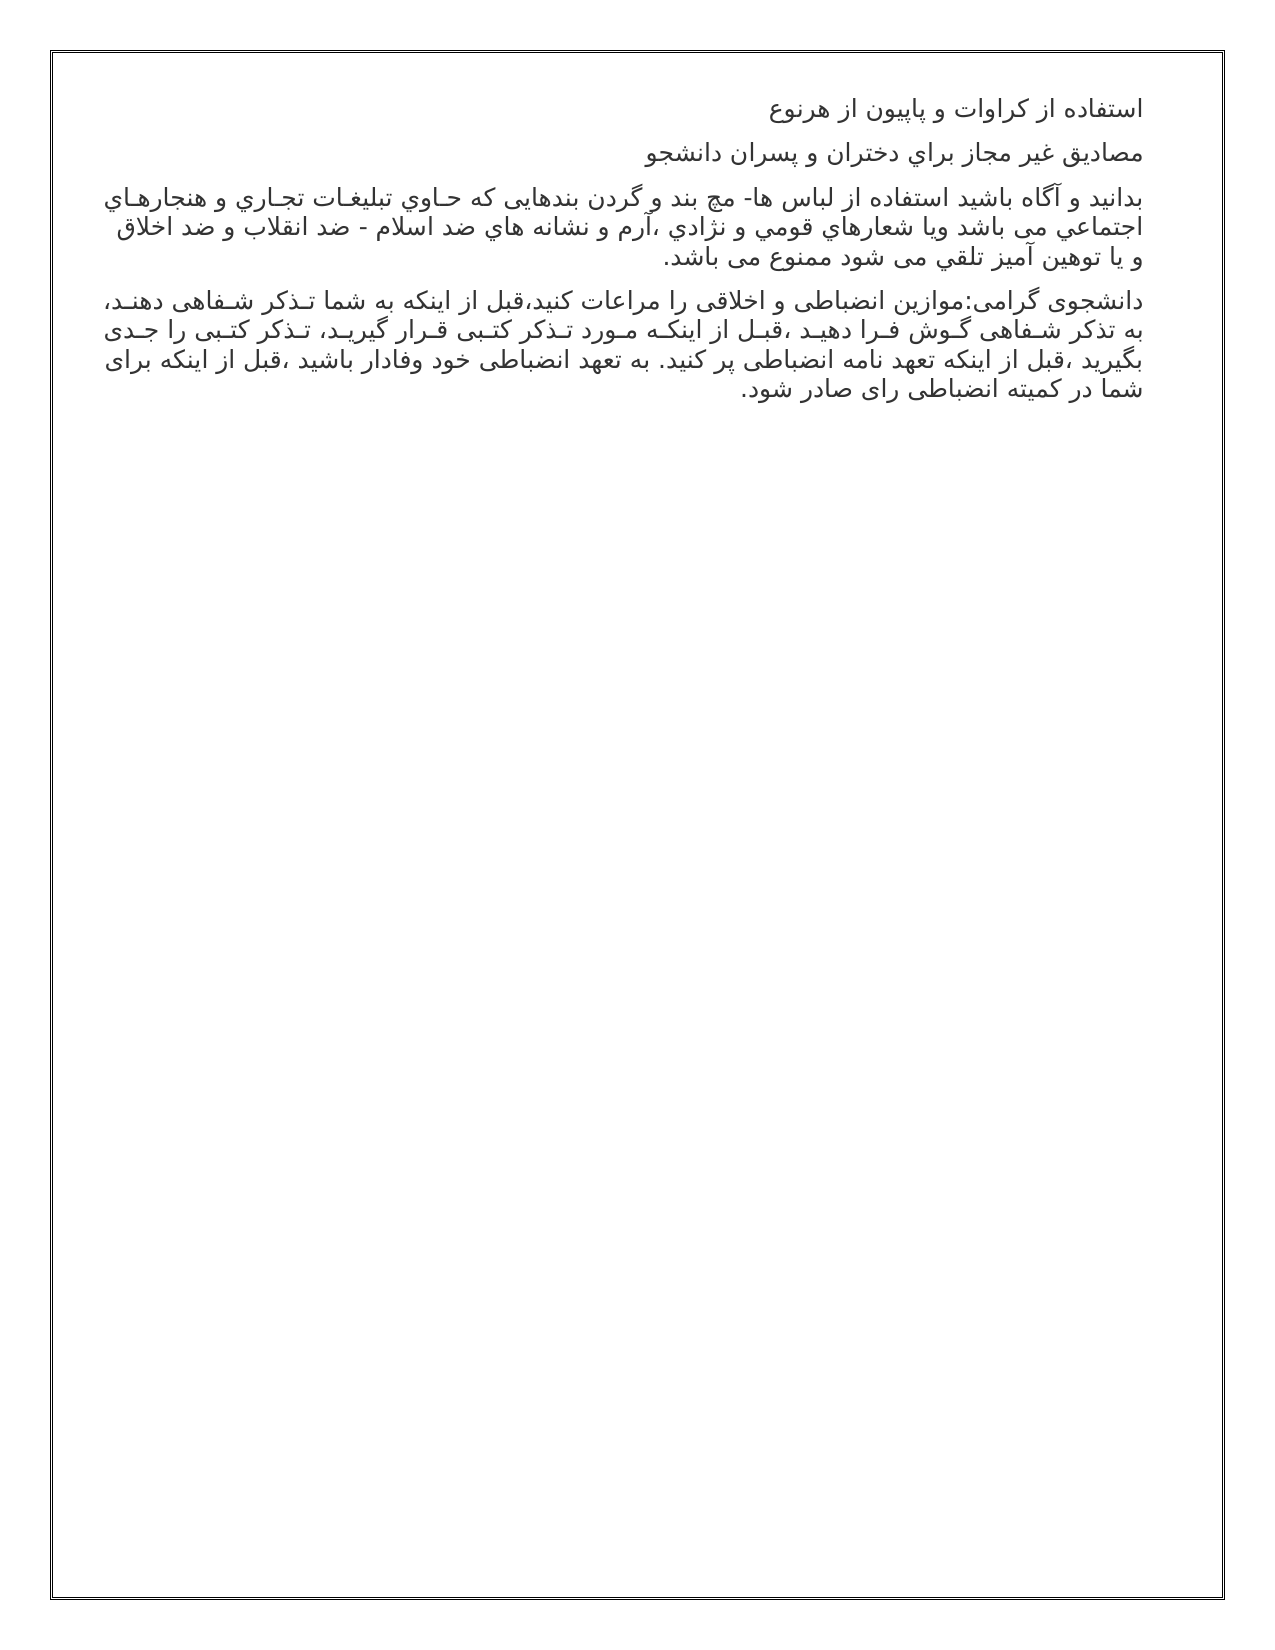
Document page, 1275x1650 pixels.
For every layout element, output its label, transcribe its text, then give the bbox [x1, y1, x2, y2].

text استفاده از كراوات و پاپيون از هرنوع [103, 94, 1144, 123]
text بدانید و آگاه باشید استفاده از لباس ها- مچ بند و گردن بندهایی که حاوي تبليغات تجاري و هنجارهاي اجتماعي می باشد ویا شعارهاي قومي و نژادي ،آرم و نشانه هاي ضد اسلام - ضد انقلاب و ضد اخلاق و يا توهين آميز تلقي می شود ممنوع می باشد. [103, 183, 1144, 271]
text مصاديق غير مجاز براي دختران و پسران دانشجو [103, 138, 1144, 168]
text دانشجوی گرامی:موازین انضباطی و اخلاقی را مراعات کنید،قبل از اینکه به شما تذکر شفاهی دهند، به تذکر شفاهی گوش فرا دهید ،قبل از اینکه مورد تذکر کتبی قرار گیرید، تذکر کتبی را جدی بگیرید ،قبل از اینکه تعهد نامه انضباطی پر کنید. به تعهد انضباطی خود وفادار باشید ،قبل از اینکه برای شما در کمیته انضباطی رای صادر شود. [103, 286, 1144, 403]
